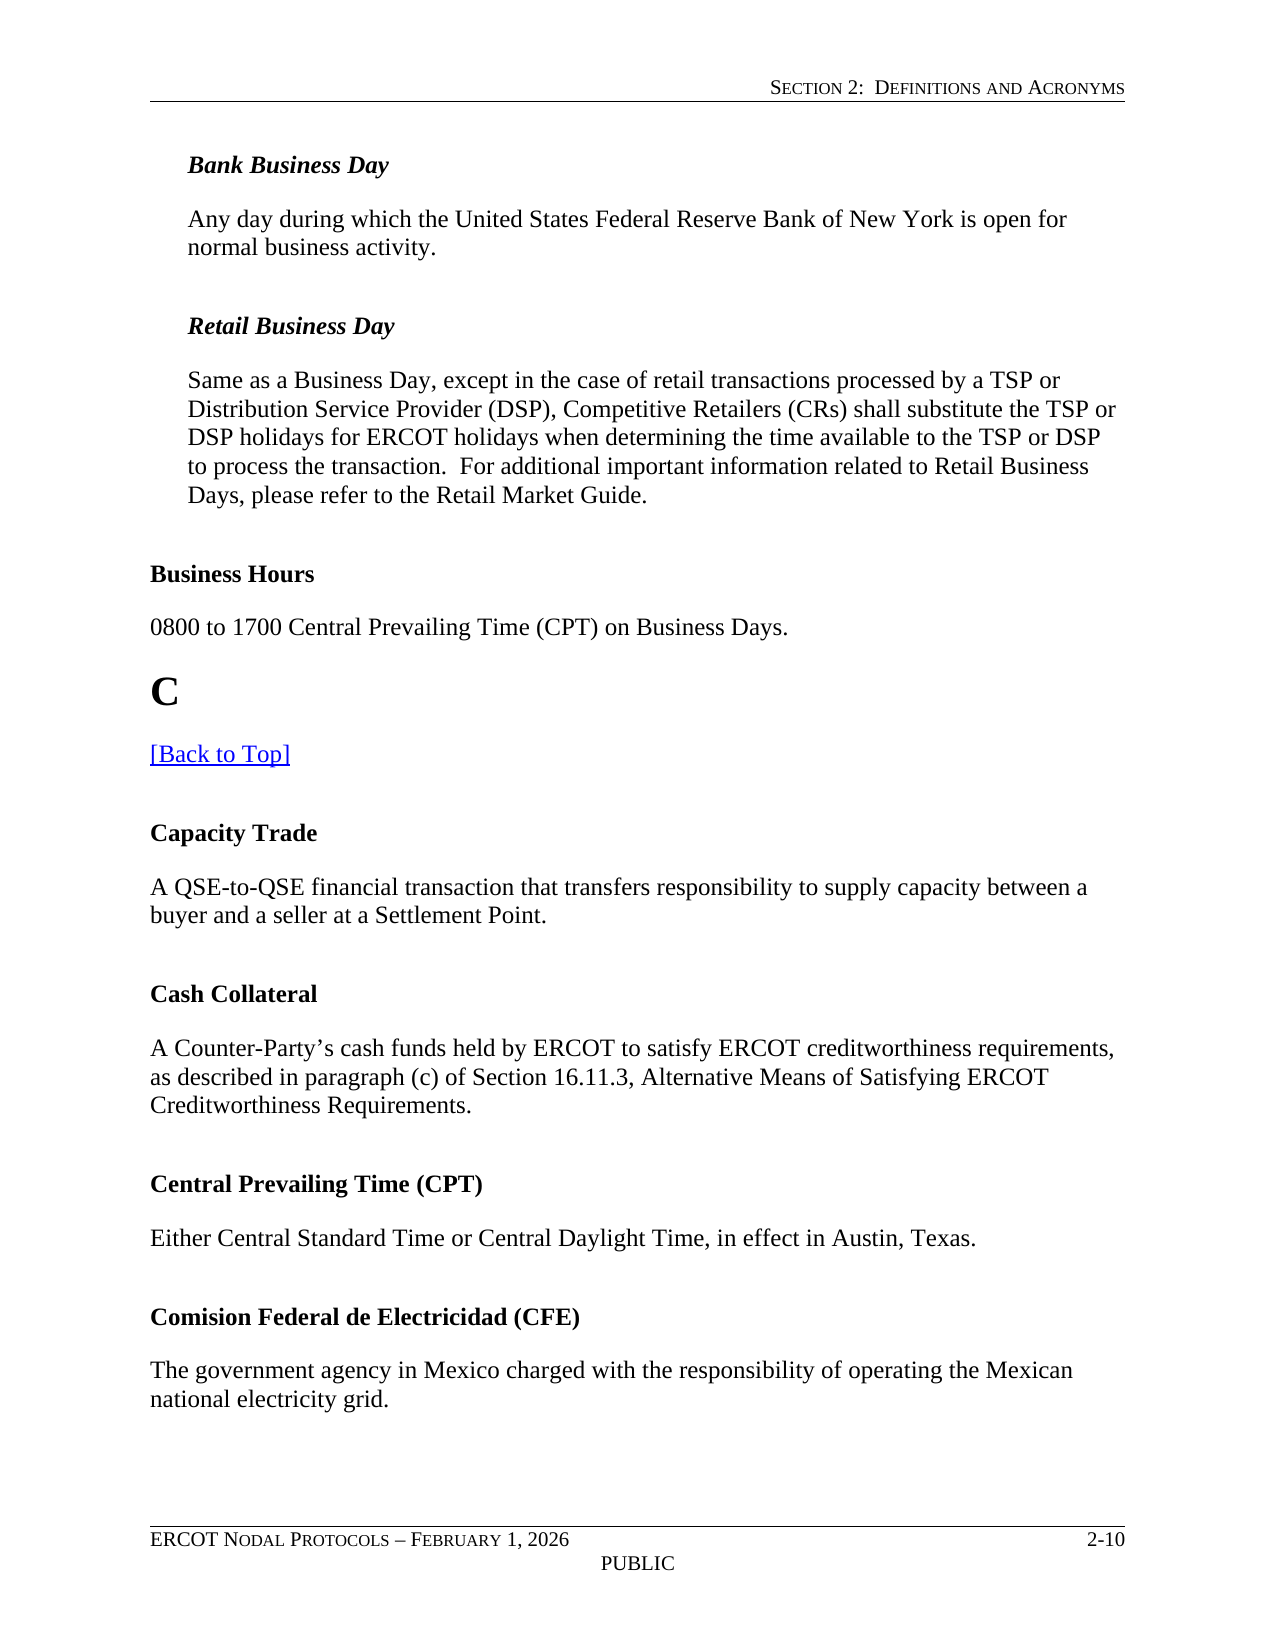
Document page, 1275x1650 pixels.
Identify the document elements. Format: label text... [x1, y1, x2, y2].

text Comision Federal de Electricidad (CFE) [150, 1302, 1125, 1330]
text Cash Collateral [150, 979, 1125, 1008]
list [Back to Top] [150, 739, 1125, 768]
text Any day during which the United States Federal Reserve Bank of New York is open for normal business activity. [187, 204, 1125, 261]
text The government agency in Mexico charged with the responsibility of operating the Mexican national electricity grid. [150, 1355, 1125, 1413]
text Either Central Standard Time or Central Daylight Time, in effect in Austin, Texas. [150, 1223, 1125, 1252]
text Bank Business Day [187, 150, 1125, 179]
text Retail Business Day [187, 311, 1125, 340]
text Capacity Trade [150, 818, 1125, 847]
text A QSE-to-QSE financial transaction that transfers responsibility to supply capacity between a buyer and a seller at a Settlement Point. [150, 872, 1125, 929]
text C [150, 666, 1125, 714]
text Central Prevailing Time (CPT) [150, 1169, 1125, 1198]
text Same as a Business Day, except in the case of retail transactions processed by a TSP or Distribution Service Provider (DSP), Competitive Retailers (CRs) shall substitute the TSP or DSP holidays for ERCOT holidays when determining the time available to the TSP or DSP to process the transaction. For additional important information related to Retail Business Days, please refer to the Retail Market Guide. [187, 365, 1125, 509]
text 0800 to 1700 Central Prevailing Time (CPT) on Business Days. [150, 612, 1125, 641]
text A Counter-Party’s cash funds held by ERCOT to satisfy ERCOT creditworthiness requirements, as described in paragraph (c) of Section 16.11.3, Alternative Means of Satisfying ERCOT Creditworthiness Requirements. [150, 1033, 1125, 1119]
text Business Hours [150, 559, 1125, 587]
